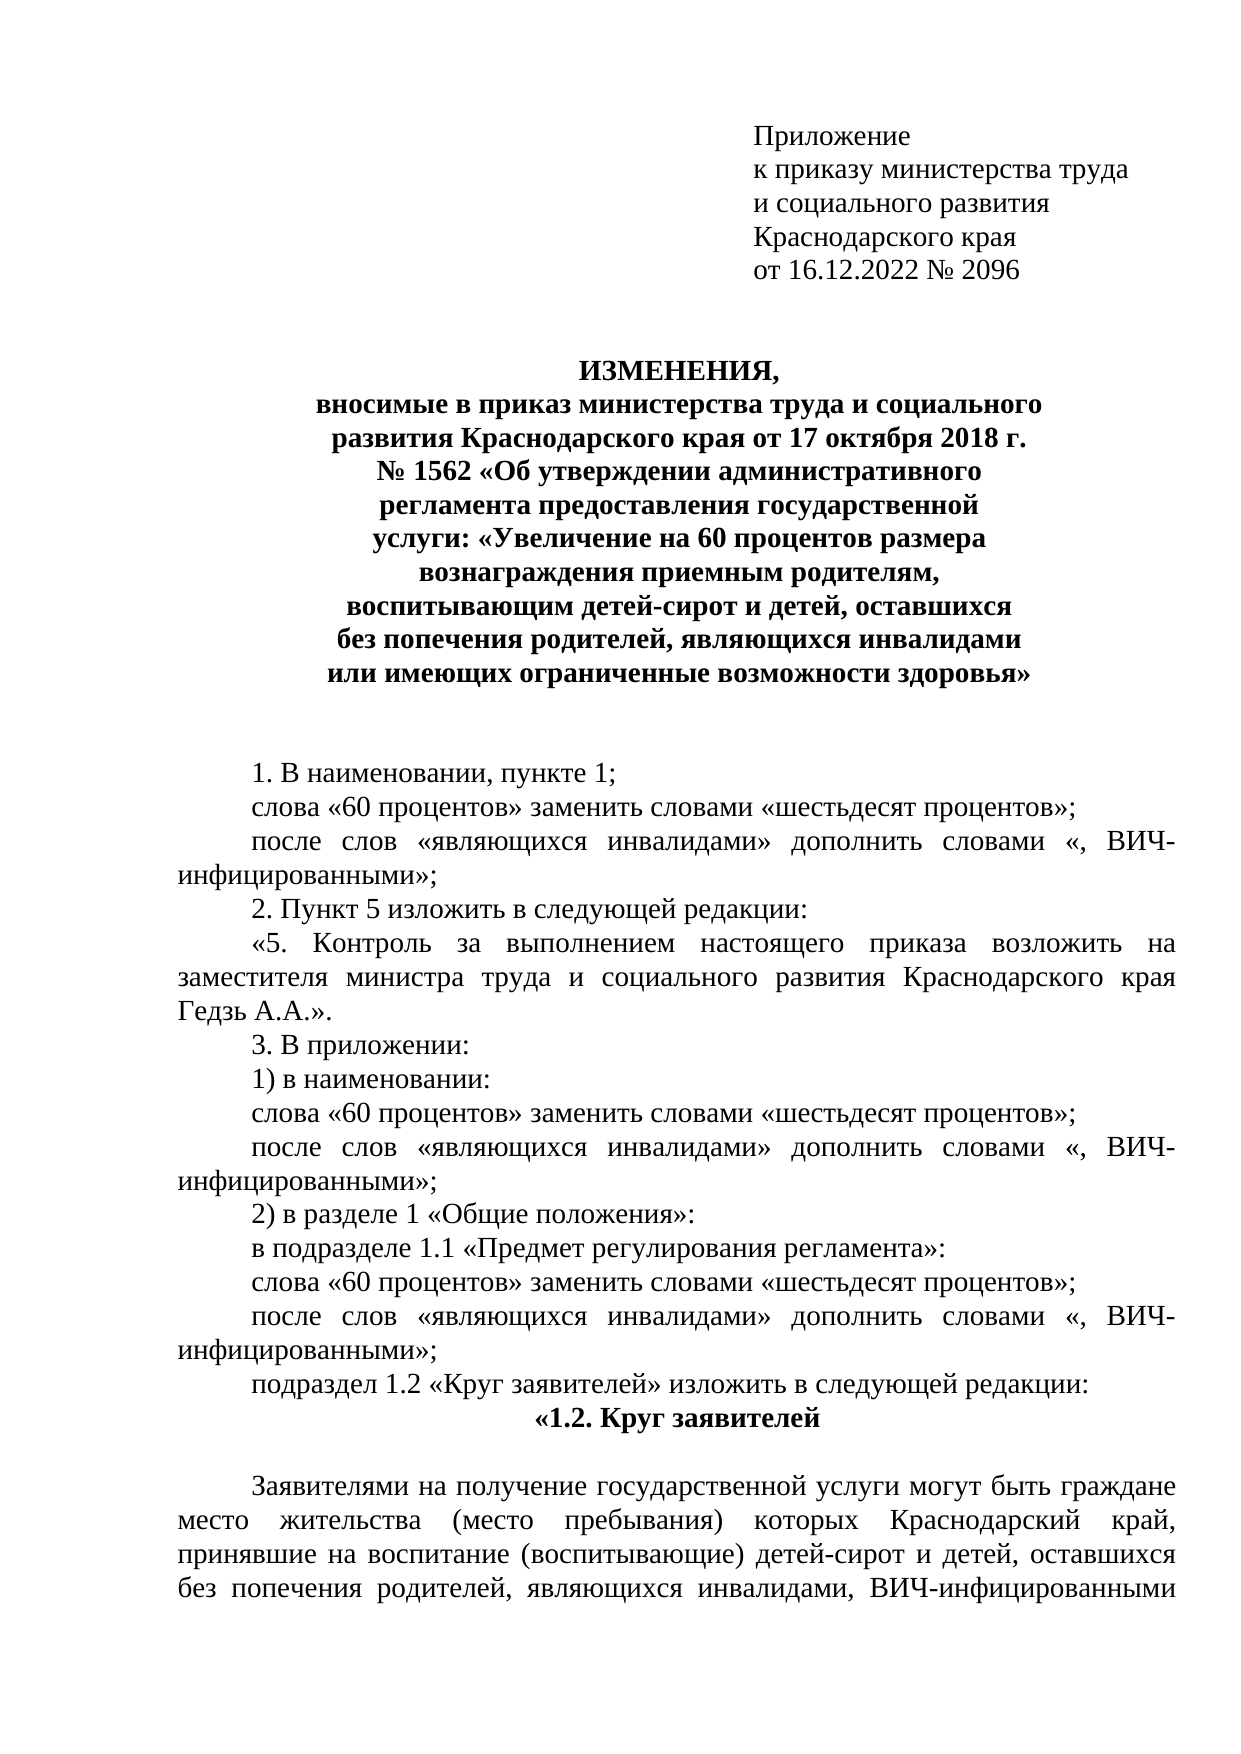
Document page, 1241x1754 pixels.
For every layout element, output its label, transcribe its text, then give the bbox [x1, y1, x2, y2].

text 2. Пункт 5 изложить в следующей редакции: [177, 891, 1177, 925]
text «1.2. Круг заявителей [177, 1401, 1177, 1434]
text услуги: «Увеличение на 60 процентов размера [177, 521, 1181, 554]
text регламента предоставления государственной [177, 487, 1181, 521]
text 1) в наименовании: [177, 1061, 1177, 1095]
text и социального развития [753, 185, 1183, 219]
text № 1562 «Об утверждении административного [177, 453, 1181, 487]
text Краснодарского края [753, 219, 1183, 252]
text слова «60 процентов» заменить словами «шестьдесят процентов»; [177, 1265, 1177, 1299]
text Приложение [753, 118, 1183, 152]
text от 16.12.2022 № 2096 [753, 252, 1183, 286]
text или имеющих ограниченные возможности здоровья» [177, 655, 1181, 688]
text ИЗМЕНЕНИЯ, [177, 353, 1181, 386]
text после слов «являющихся инвалидами» дополнить словами «, ВИЧ-инфицированными»; [177, 823, 1177, 891]
text 2) в разделе 1 «Общие положения»: [177, 1197, 1177, 1231]
text вознаграждения приемным родителям, [177, 554, 1181, 588]
text без попечения родителей, являющихся инвалидами [177, 621, 1181, 655]
text развития Краснодарского края от 17 октября 2018 г. [177, 420, 1181, 453]
text вносимые в приказ министерства труда и социального [177, 386, 1181, 420]
text воспитывающим детей-сирот и детей, оставшихся [177, 588, 1181, 621]
text после слов «являющихся инвалидами» дополнить словами «, ВИЧ-инфицированными»; [177, 1299, 1177, 1367]
text слова «60 процентов» заменить словами «шестьдесят процентов»; [177, 1095, 1177, 1129]
text подраздел 1.2 «Круг заявителей» изложить в следующей редакции: [177, 1367, 1177, 1401]
text «5. Контроль за выполнением настоящего приказа возложить на заместителя министра труда и социального развития Краснодарского края Гедзь А.А.». [177, 925, 1177, 1027]
text 1. В наименовании, пункте 1; [177, 755, 1177, 789]
text слова «60 процентов» заменить словами «шестьдесят процентов»; [177, 789, 1177, 823]
text 3. В приложении: [177, 1027, 1177, 1061]
text в подразделе 1.1 «Предмет регулирования регламента»: [177, 1231, 1177, 1265]
text к приказу министерства труда [753, 152, 1183, 185]
text после слов «являющихся инвалидами» дополнить словами «, ВИЧ-инфицированными»; [177, 1129, 1177, 1197]
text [177, 1468, 1177, 1604]
